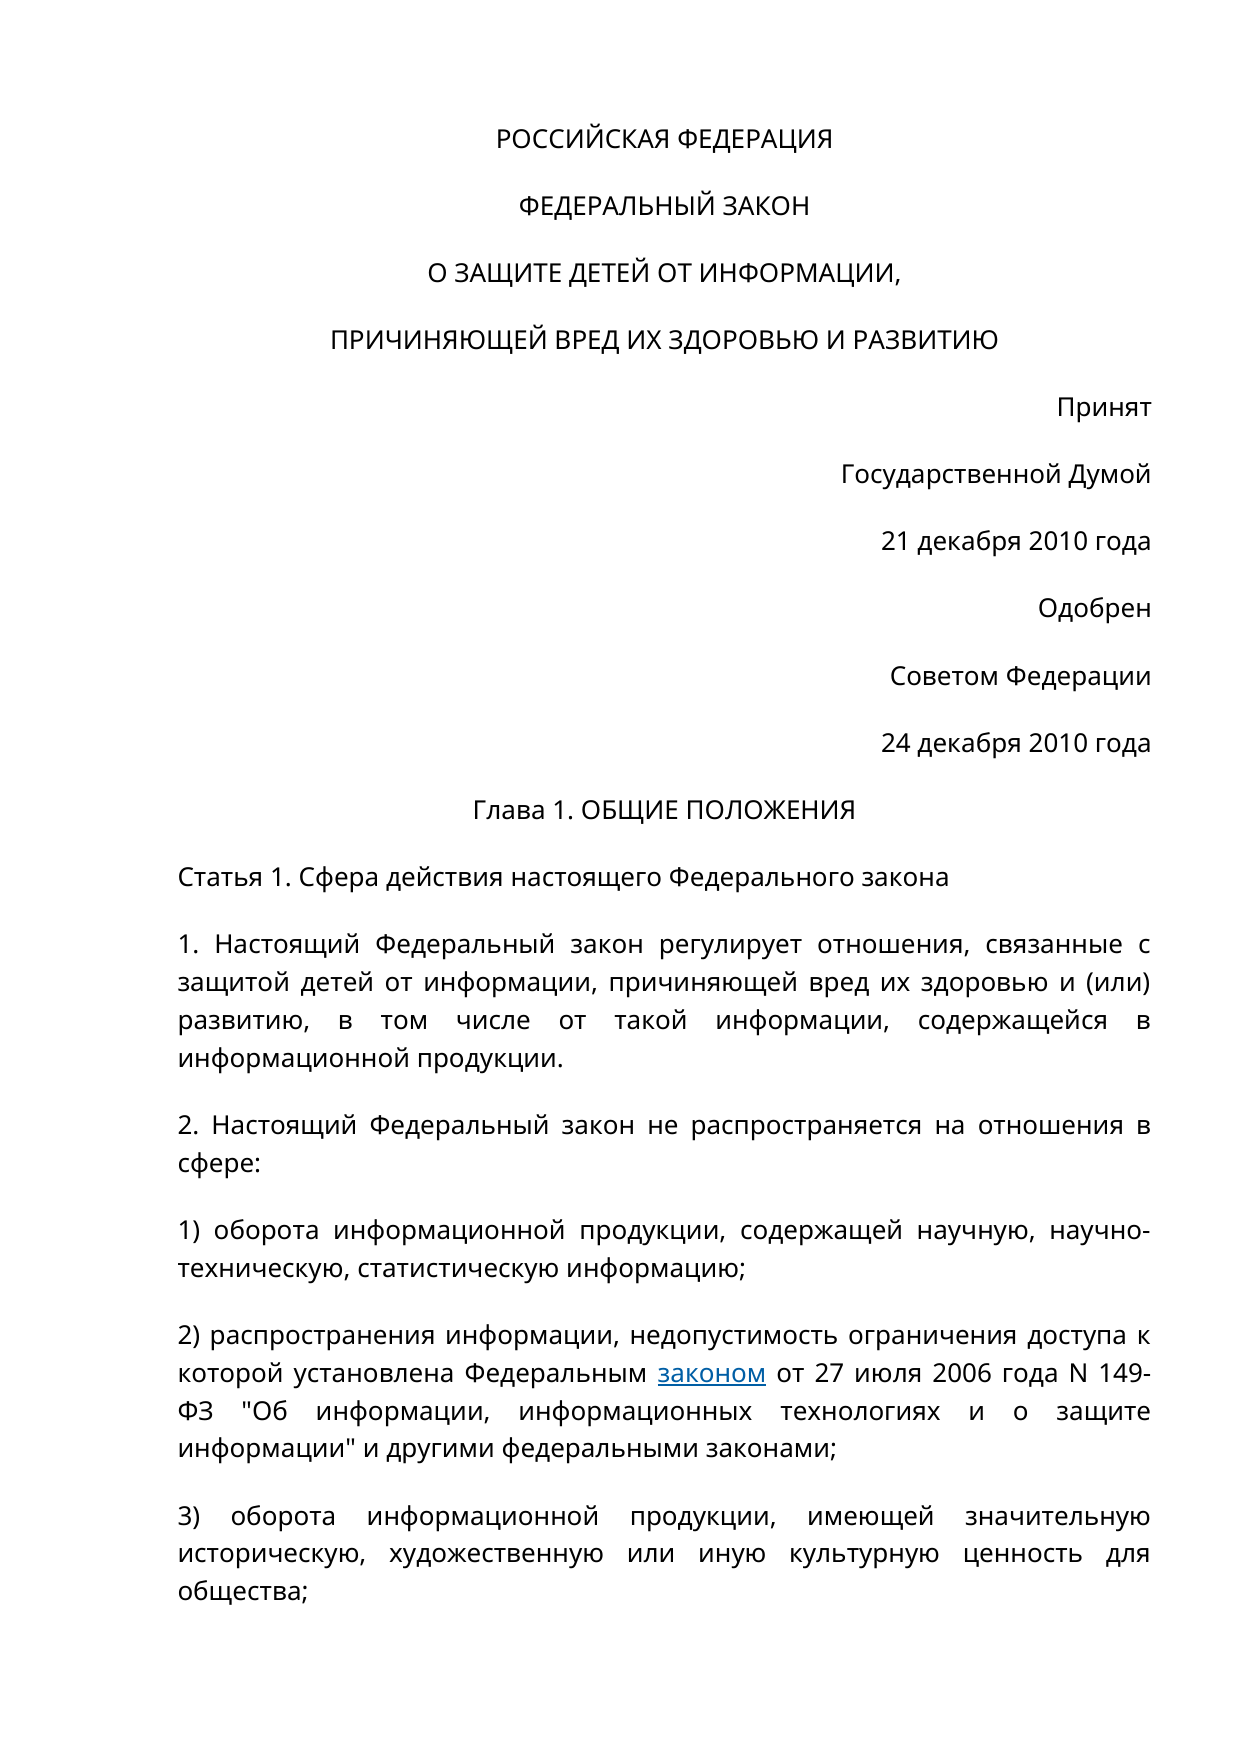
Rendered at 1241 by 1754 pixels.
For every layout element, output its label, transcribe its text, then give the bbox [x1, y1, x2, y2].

text ПРИЧИНЯЮЩЕЙ ВРЕД ИХ ЗДОРОВЬЮ И РАЗВИТИЮ [177, 319, 1152, 357]
text РОССИЙСКАЯ ФЕДЕРАЦИЯ [177, 118, 1152, 156]
text Статья 1. Сфера действия настоящего Федерального закона [177, 856, 1152, 894]
text О ЗАЩИТЕ ДЕТЕЙ ОТ ИНФОРМАЦИИ, [177, 252, 1152, 290]
text Принят [177, 386, 1152, 424]
text Глава 1. ОБЩИЕ ПОЛОЖЕНИЯ [177, 789, 1152, 827]
text 2) распространения информации, недопустимость ограничения доступа к которой установлена Федеральным законом от 27 июля 2006 года N 149-ФЗ "Об информации, информационных технологиях и о защите информации" и другими федеральными законами; [177, 1314, 1152, 1466]
text Советом Федерации [177, 655, 1152, 693]
text 21 декабря 2010 года [177, 521, 1152, 558]
text ФЕДЕРАЛЬНЫЙ ЗАКОН [177, 185, 1152, 223]
text 2. Настоящий Федеральный закон не распространяется на отношения в сфере: [177, 1104, 1152, 1180]
text Государственной Думой [177, 453, 1152, 491]
text 24 декабря 2010 года [177, 722, 1152, 760]
text 3) оборота информационной продукции, имеющей значительную историческую, художественную или иную культурную ценность для общества; [177, 1495, 1152, 1608]
text Одобрен [177, 588, 1152, 626]
text 1. Настоящий Федеральный закон регулирует отношения, связанные с защитой детей от информации, причиняющей вред их здоровью и (или) развитию, в том числе от такой информации, содержащейся в информационной продукции. [177, 923, 1152, 1075]
text 1) оборота информационной продукции, содержащей научную, научно-техническую, статистическую информацию; [177, 1209, 1152, 1285]
